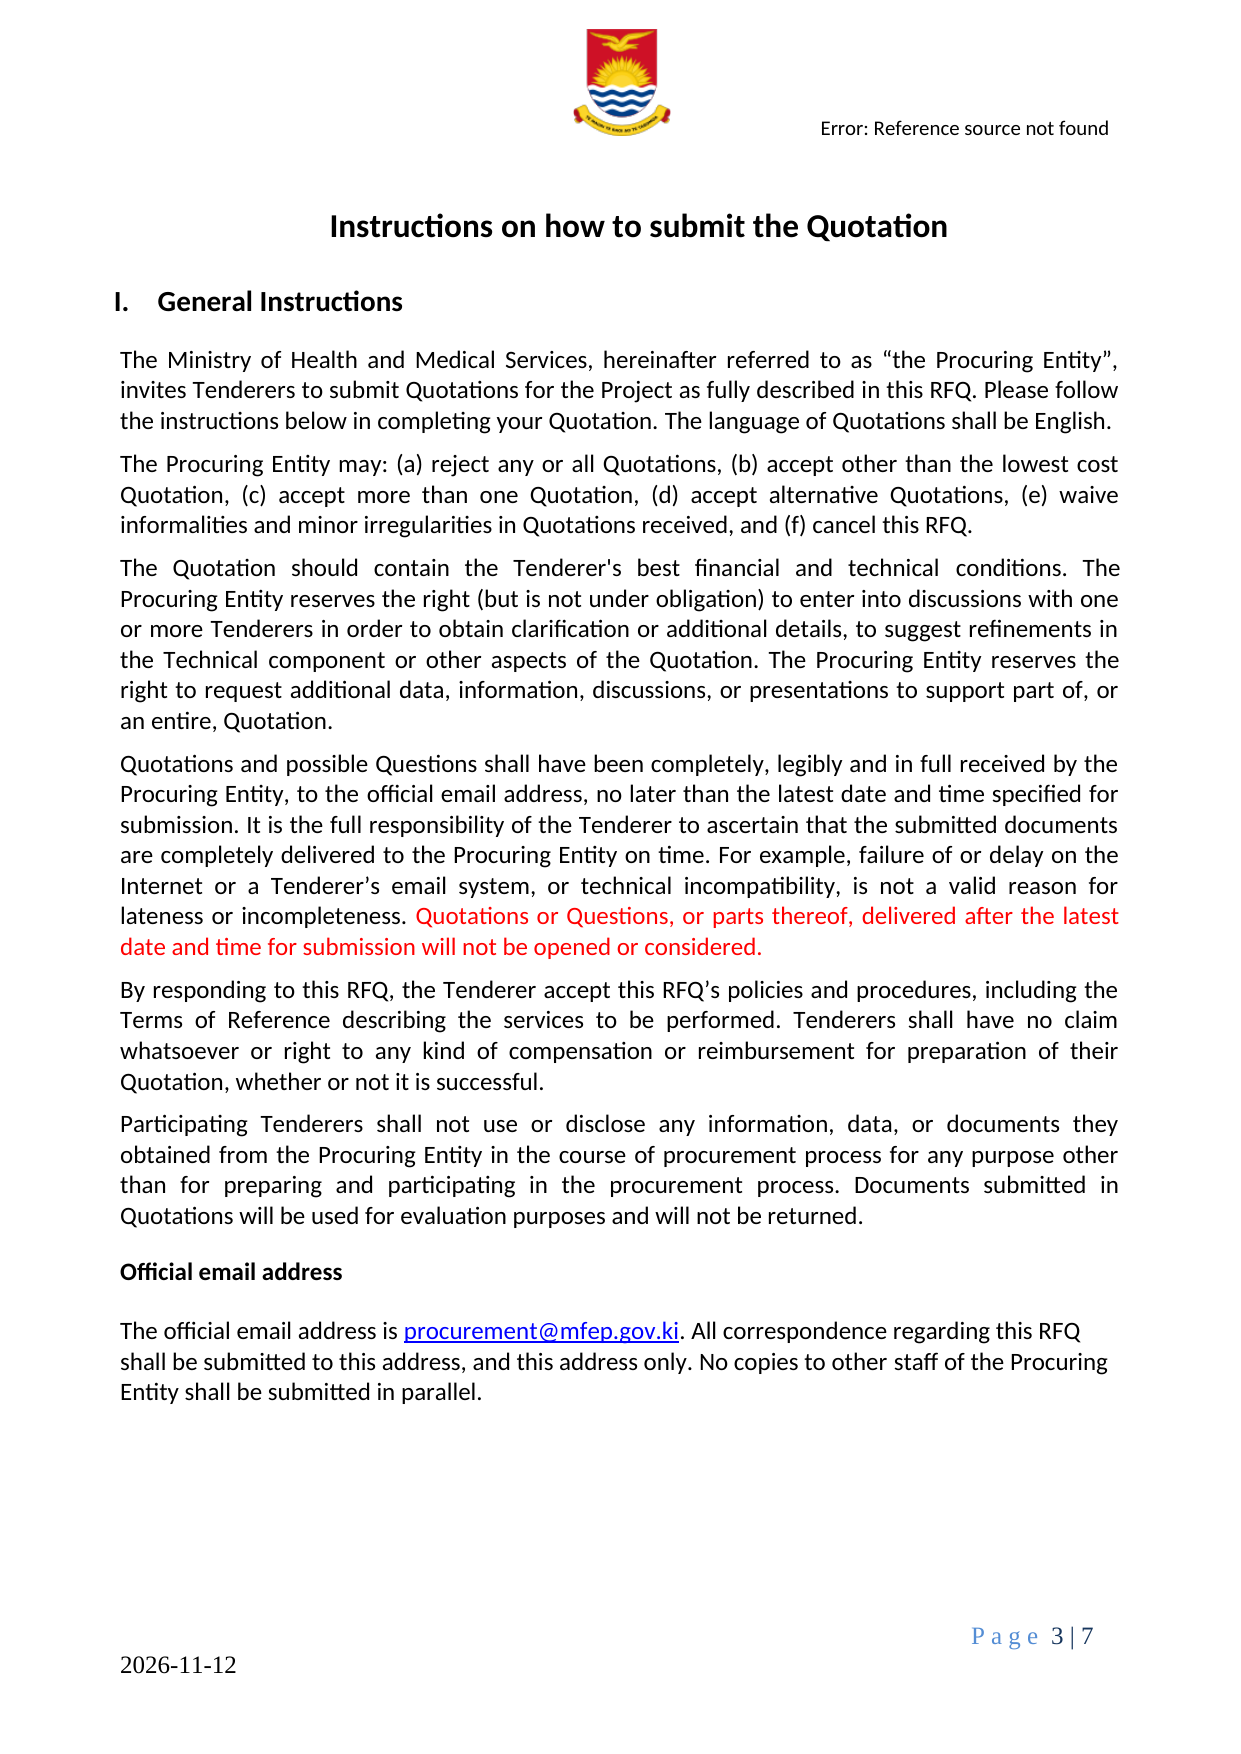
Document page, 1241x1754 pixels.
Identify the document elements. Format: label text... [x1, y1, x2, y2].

text The Quotation should contain the Tenderer's best financial and technical conditions. The Procuring Entity reserves the right (but is not under obligation) to enter into discussions with one or more Tenderers in order to obtain clarification or additional details, to suggest refinements in the Technical component or other aspects of the Quotation. The Procuring Entity reserves the right to request additional data, information, discussions, or presentations to support part of, or an entire, Quotation. [120, 552, 1120, 735]
text Participating Tenderers shall not use or disclose any information, data, or documents they obtained from the Procuring Entity in the course of procurement process for any purpose other than for preparing and participating in the procurement process. Documents submitted in Quotations will be used for evaluation purposes and will not be returned. [120, 1109, 1120, 1231]
text Quotations and possible Questions shall have been completely, legibly and in full received by the Procuring Entity, to the official email address, no later than the latest date and time specified for submission. It is the full responsibility of the Tenderer to ascertain that the submitted documents are completely delivered to the Procuring Entity on time. For example, failure of or delay on the Internet or a Tenderer’s email system, or technical incompatibility, is not a valid reason for lateness or incompleteness. Quotations or Questions, or parts thereof, delivered after the latest date and time for submission will not be opened or considered. [120, 748, 1120, 962]
subtitle Instructions on how to submit the Quotation [157, 205, 1120, 246]
text The official email address is procurement@mfep.gov.ki. All correspondence regarding this RFQ shall be submitted to this address, and this address only. No copies to other staff of the Procuring Entity shall be submitted in parallel. [120, 1315, 1120, 1407]
text The Procuring Entity may: (a) reject any or all Quotations, (b) accept other than the lowest cost Quotation, (c) accept more than one Quotation, (d) accept alternative Quotations, (e) waive informalities and minor irregularities in Quotations received, and (f) cancel this RFQ. [120, 448, 1120, 540]
subtitle General Instructions [129, 283, 1120, 319]
subtitle Official email address [120, 1256, 1120, 1286]
picture [573, 29, 671, 136]
text By responding to this RFQ, the Tenderer accept this RFQ’s policies and procedures, including the Terms of Reference describing the services to be performed. Tenderers shall have no claim whatsoever or right to any kind of compensation or reimbursement for preparation of their Quotation, whether or not it is successful. [120, 974, 1120, 1096]
text The Ministry of Health and Medical Services, hereinafter referred to as “the Procuring Entity”, invites Tenderers to submit Quotations for the Project as fully described in this RFQ. Please follow the instructions below in completing your Quotation. The language of Quotations shall be English. [120, 344, 1120, 436]
